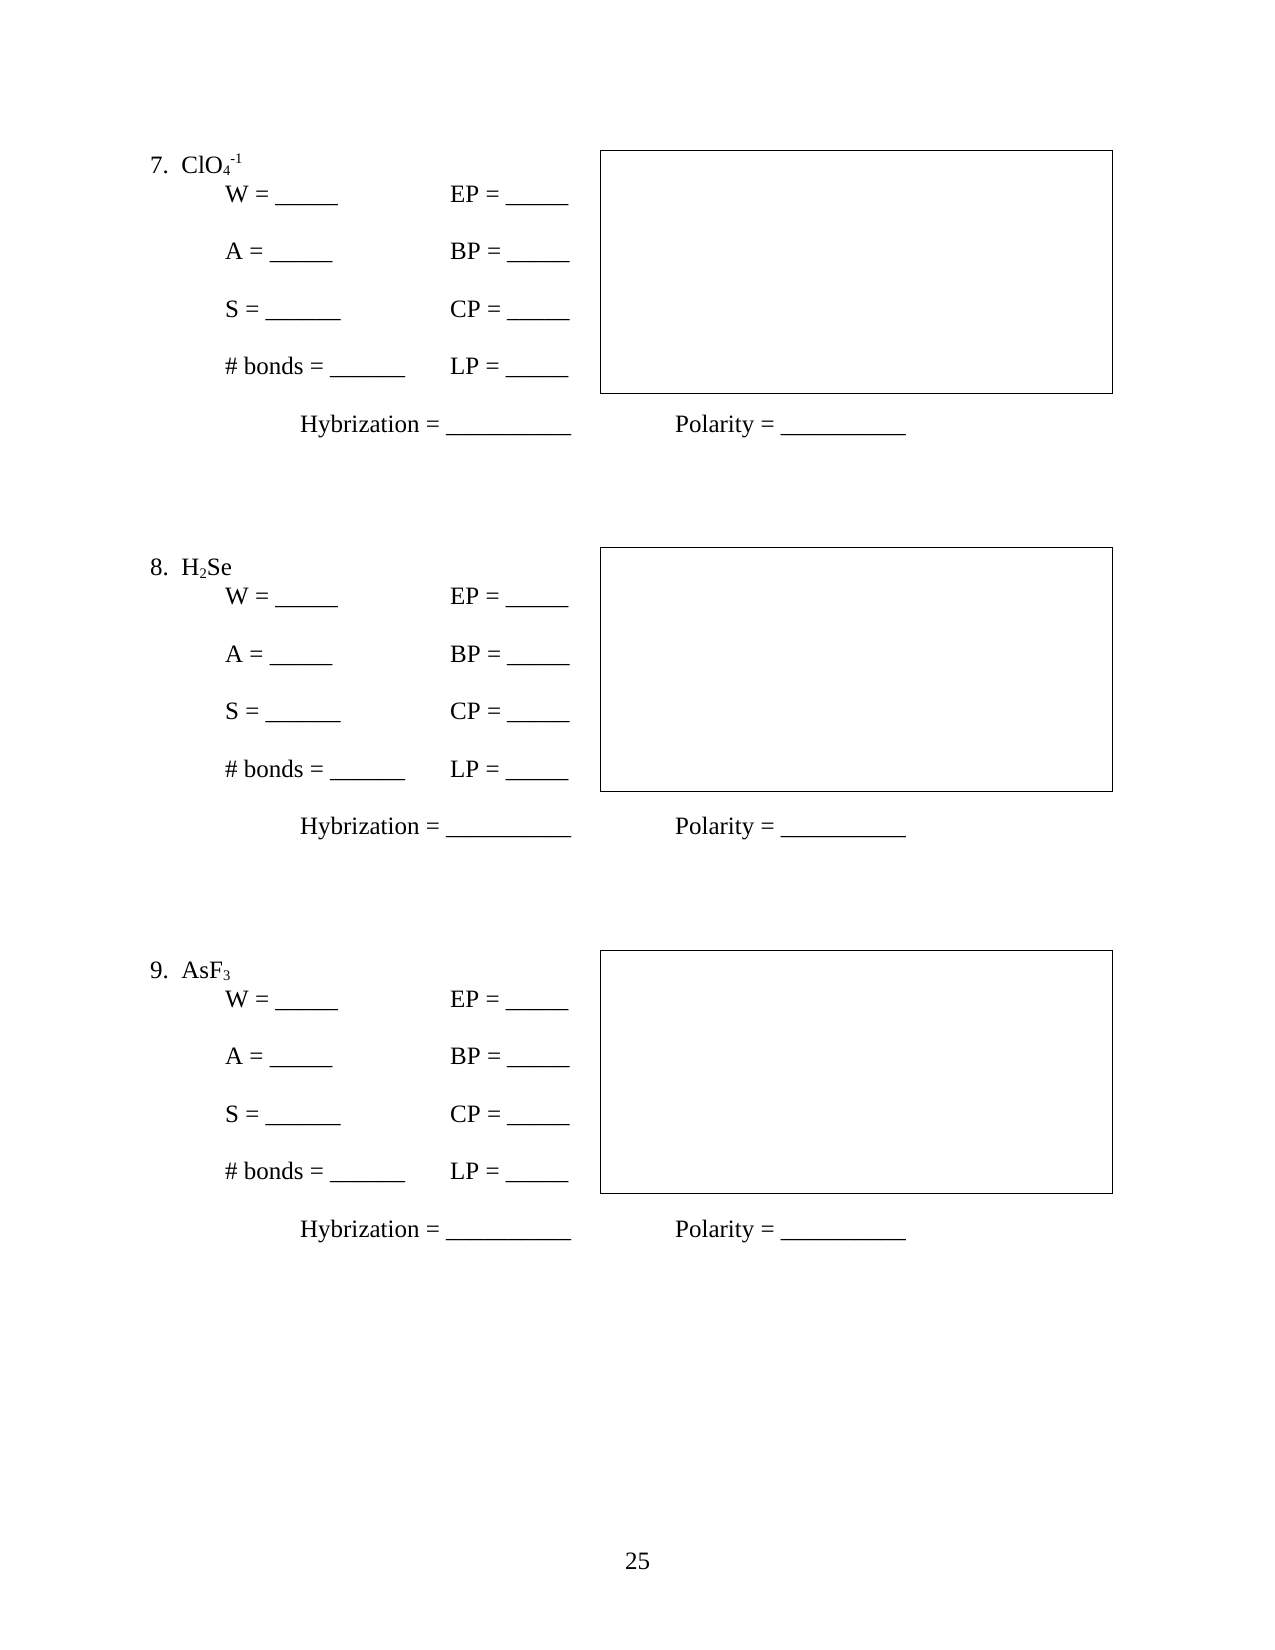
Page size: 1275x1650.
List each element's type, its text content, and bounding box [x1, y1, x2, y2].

text 9. AsF3 [150, 955, 600, 984]
text 7. ClO4-1 [150, 150, 600, 179]
text W = _____ EP = _____ [150, 179, 600, 207]
text S = ______ CP = _____ [150, 1099, 600, 1127]
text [150, 409, 1125, 437]
text A = _____ BP = _____ [150, 236, 600, 265]
text W = _____ EP = _____ [150, 984, 600, 1012]
text W = _____ EP = _____ [150, 581, 600, 610]
text # bonds = ______ LP = _____ [150, 1156, 600, 1185]
text # bonds = ______ LP = _____ [150, 754, 600, 782]
text S = ______ CP = _____ [150, 696, 600, 725]
text # bonds = ______ LP = _____ [150, 351, 600, 380]
text A = _____ BP = _____ [150, 1041, 600, 1070]
text Hybrization = __________ Polarity = __________ [150, 811, 1125, 840]
text S = ______ CP = _____ [150, 294, 600, 322]
text A = _____ BP = _____ [150, 639, 600, 667]
text 8. H2Se [150, 552, 600, 581]
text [150, 1214, 1125, 1242]
